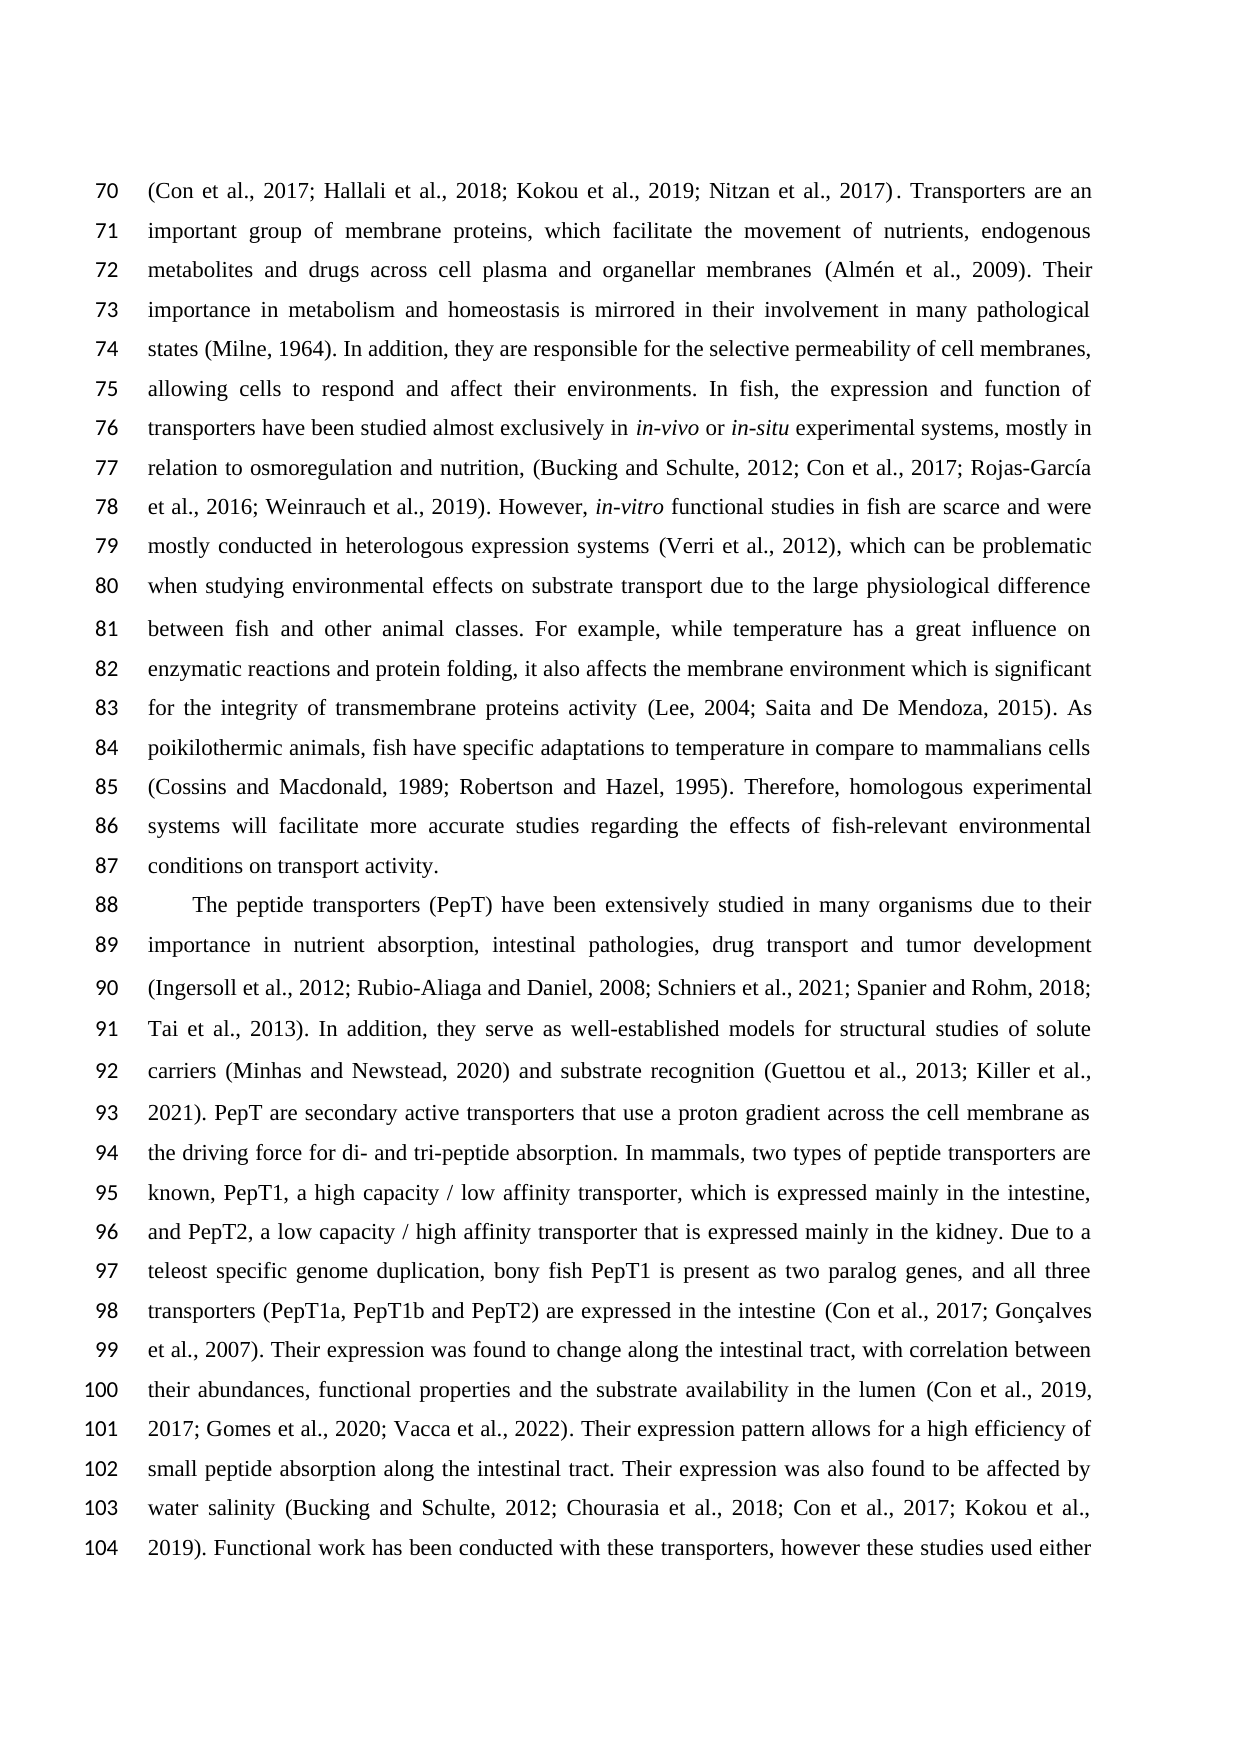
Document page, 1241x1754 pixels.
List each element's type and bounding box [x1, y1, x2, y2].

text [148, 891, 1092, 1560]
text [148, 177, 1092, 878]
